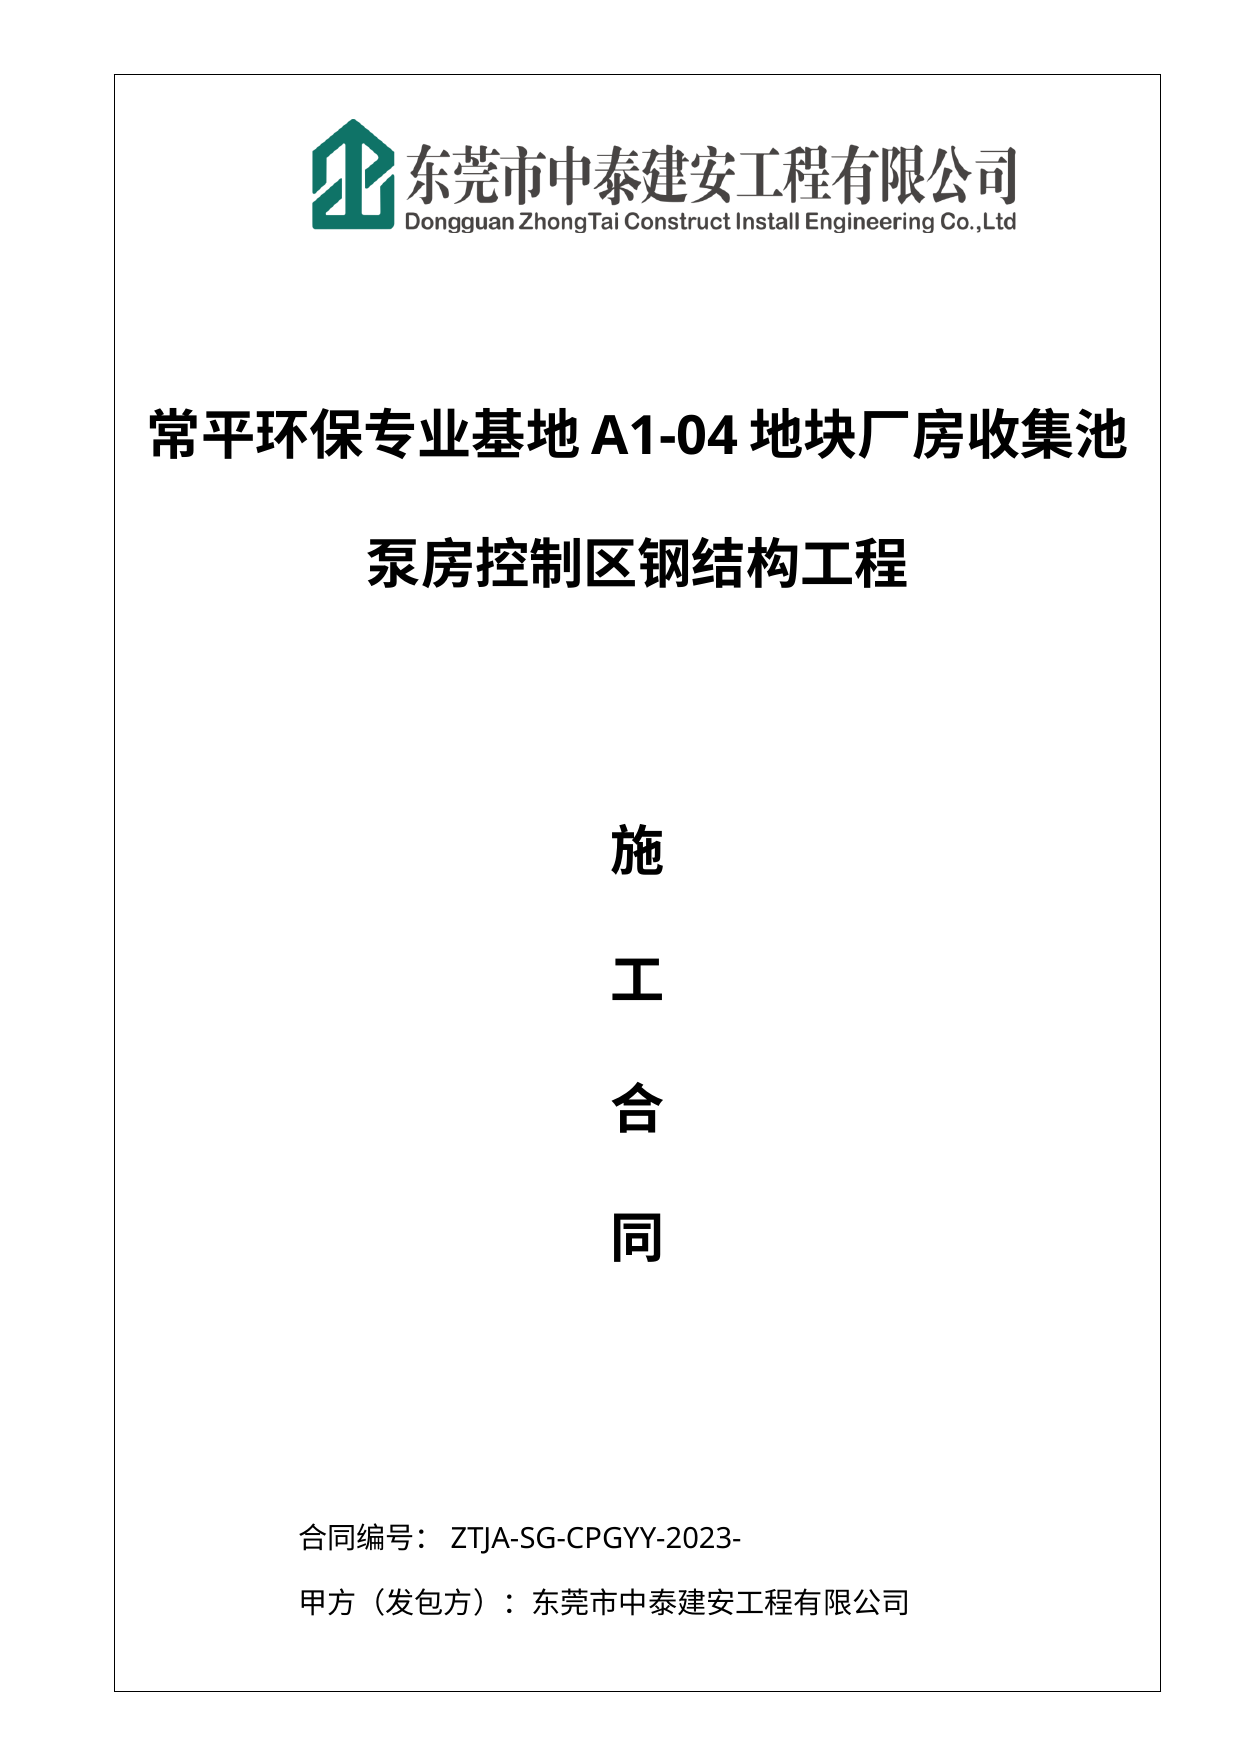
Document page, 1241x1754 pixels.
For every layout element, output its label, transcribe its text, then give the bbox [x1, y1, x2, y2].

text 常平环保专业基地A1-04地块厂房收集池 [123, 382, 1152, 480]
text 工 [123, 927, 1152, 1024]
text 施 [123, 798, 1152, 896]
text 甲方（发包方）：东莞市中泰建安工程有限公司 [123, 1569, 1152, 1634]
text 合 [123, 1056, 1152, 1153]
picture [312, 119, 1016, 233]
text 同 [123, 1185, 1152, 1282]
text 泵房控制区钢结构工程 [123, 511, 1152, 609]
text 合同编号： ZTJA-SG-CPGYY-2023- [123, 1504, 1152, 1569]
